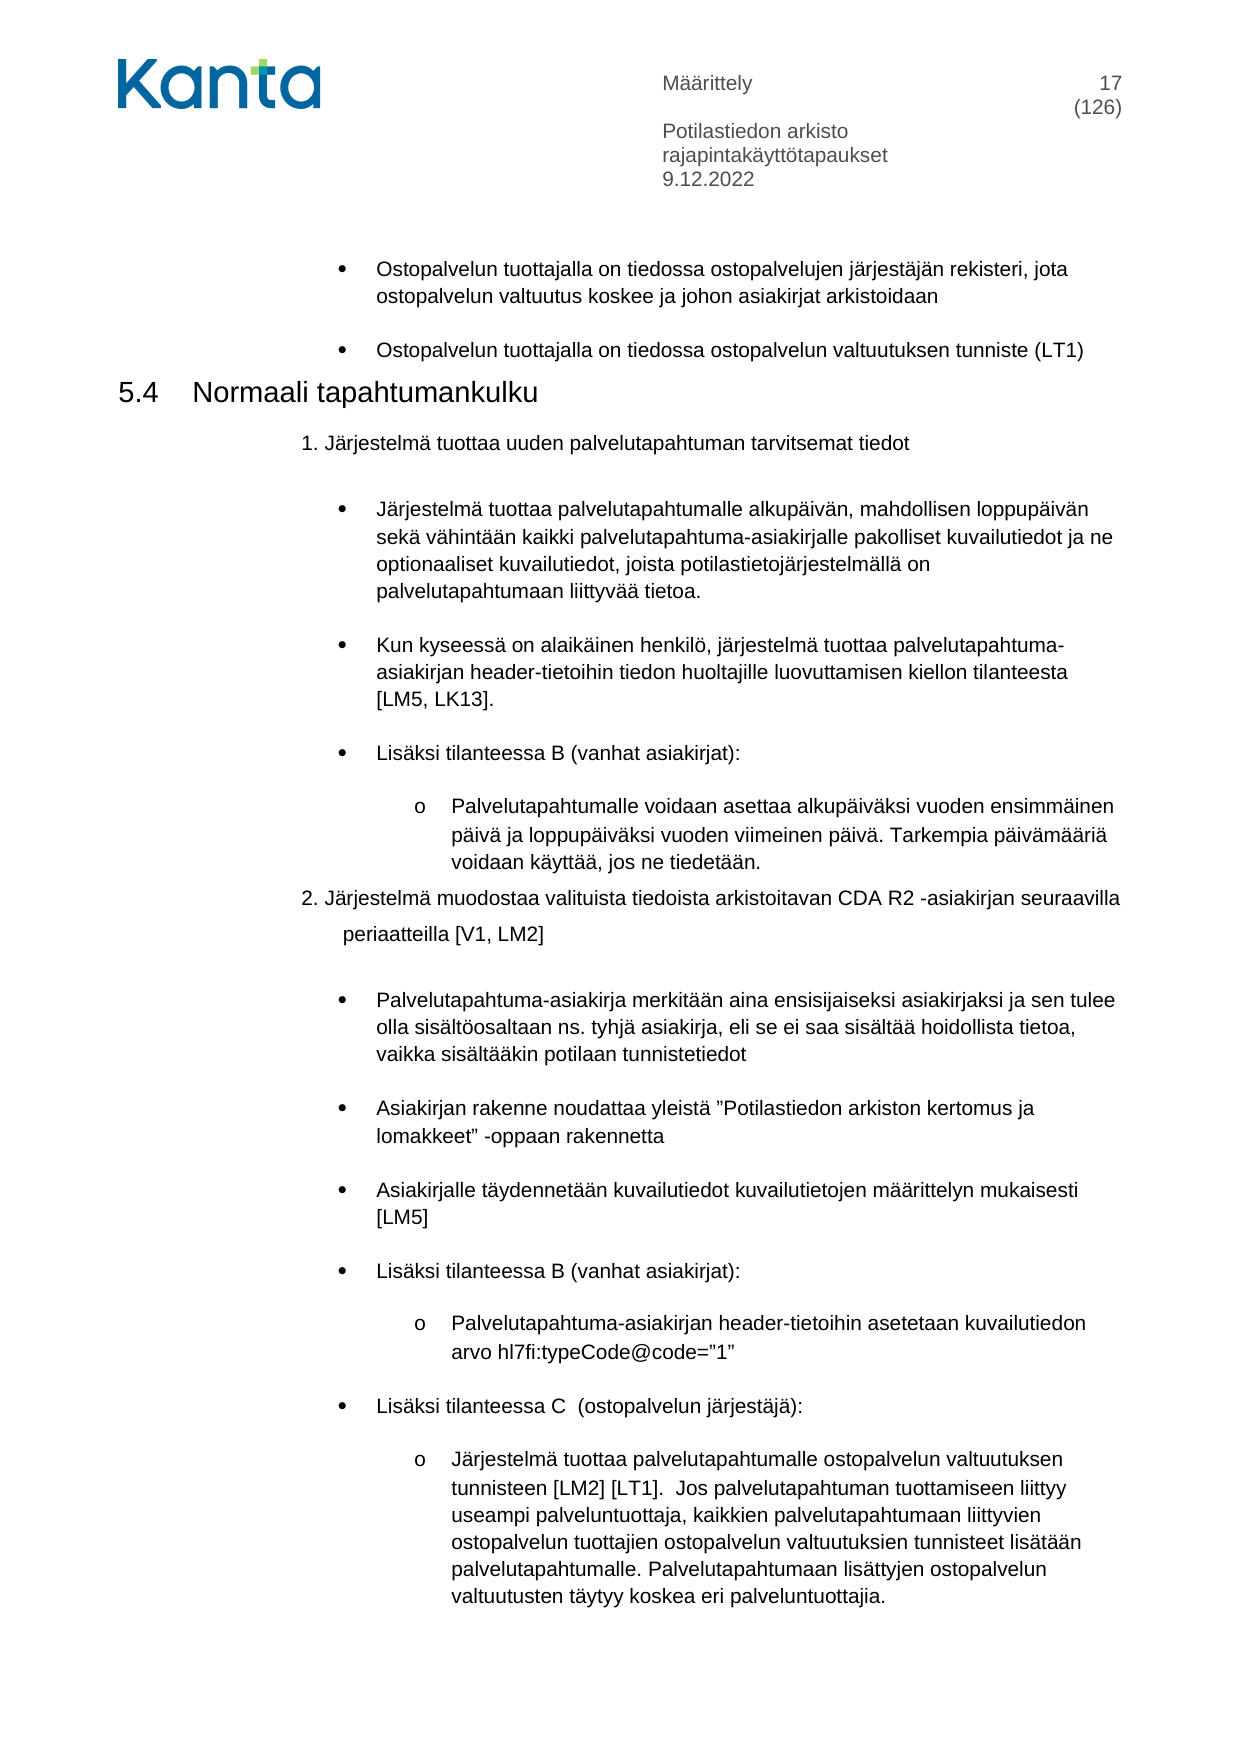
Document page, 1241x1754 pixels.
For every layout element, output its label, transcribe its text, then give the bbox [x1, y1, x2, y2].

list Asiakirjalle täydennetään kuvailutiedot kuvailutietojen määrittelyn mukaisesti [LM5] [339, 1174, 1122, 1229]
picture [118, 59, 321, 109]
list Kun kyseessä on alaikäinen henkilö, järjestelmä tuottaa palvelutapahtuma-asiakirjan header-tietoihin tiedon huoltajille luovuttamisen kiellon tilanteesta [LM5, LK13]. [339, 630, 1122, 711]
list Järjestelmä tuottaa palvelutapahtumalle alkupäivän, mahdollisen loppupäivän sekä vähintään kaikki palvelutapahtuma-asiakirjalle pakolliset kuvailutiedot ja ne optionaaliset kuvailutiedot, joista potilastietojärjestelmällä on palvelutapahtumaan liittyvää tietoa. [339, 494, 1122, 603]
list Lisäksi tilanteessa C (ostopalvelun järjestäjä): [339, 1391, 1122, 1418]
list Lisäksi tilanteessa B (vanhat asiakirjat): [339, 1256, 1122, 1283]
list Asiakirjan rakenne noudattaa yleistä ”Potilastiedon arkiston kertomus ja lomakkeet” -oppaan rakennetta [339, 1093, 1122, 1147]
list Lisäksi tilanteessa B (vanhat asiakirjat): [339, 738, 1122, 765]
list Palvelutapahtuma-asiakirja merkitään aina ensisijaiseksi asiakirjaksi ja sen tulee olla sisältöosaltaan ns. tyhjä asiakirja, eli se ei saa sisältää hoidollista tietoa, vaikka sisältääkin potilaan tunnistetiedot [339, 985, 1122, 1066]
list Järjestelmä muodostaa valituista tiedoista arkistoitavan CDA R2 -asiakirjan seuraavilla periaatteilla [V1, LM2] [301, 886, 1122, 946]
list Järjestelmä tuottaa uuden palvelutapahtuman tarvitsemat tiedot [301, 431, 1122, 455]
list Ostopalvelun tuottajalla on tiedossa ostopalvelun valtuutuksen tunniste (LT1) [339, 335, 1122, 362]
list Palvelutapahtuma-asiakirjan header-tietoihin asetetaan kuvailutiedon arvo hl7fi:typeCode@code=”1” [414, 1310, 1122, 1364]
list Järjestelmä tuottaa palvelutapahtumalle ostopalvelun valtuutuksen tunnisteen [LM2] [LT1]. Jos palvelutapahtuman tuottamiseen liittyy useampi palveluntuottaja, kaikkien palvelutapahtumaan liittyvien ostopalvelun tuottajien ostopalvelun valtuutuksien tunnisteet lisätään palvelutapahtumalle. Palvelutapahtumaan lisättyjen ostopalvelun valtuutusten täytyy koskea eri palveluntuottajia. [414, 1445, 1122, 1608]
list Palvelutapahtumalle voidaan asettaa alkupäiväksi vuoden ensimmäinen päivä ja loppupäiväksi vuoden viimeinen päivä. Tarkempia päivämääriä voidaan käyttää, jos ne tiedetään. [414, 792, 1122, 873]
list Ostopalvelun tuottajalla on tiedossa ostopalvelujen järjestäjän rekisteri, jota ostopalvelun valtuutus koskee ja johon asiakirjat arkistoidaan [339, 254, 1122, 308]
subtitle Normaali tapahtumankulku [118, 375, 1122, 408]
